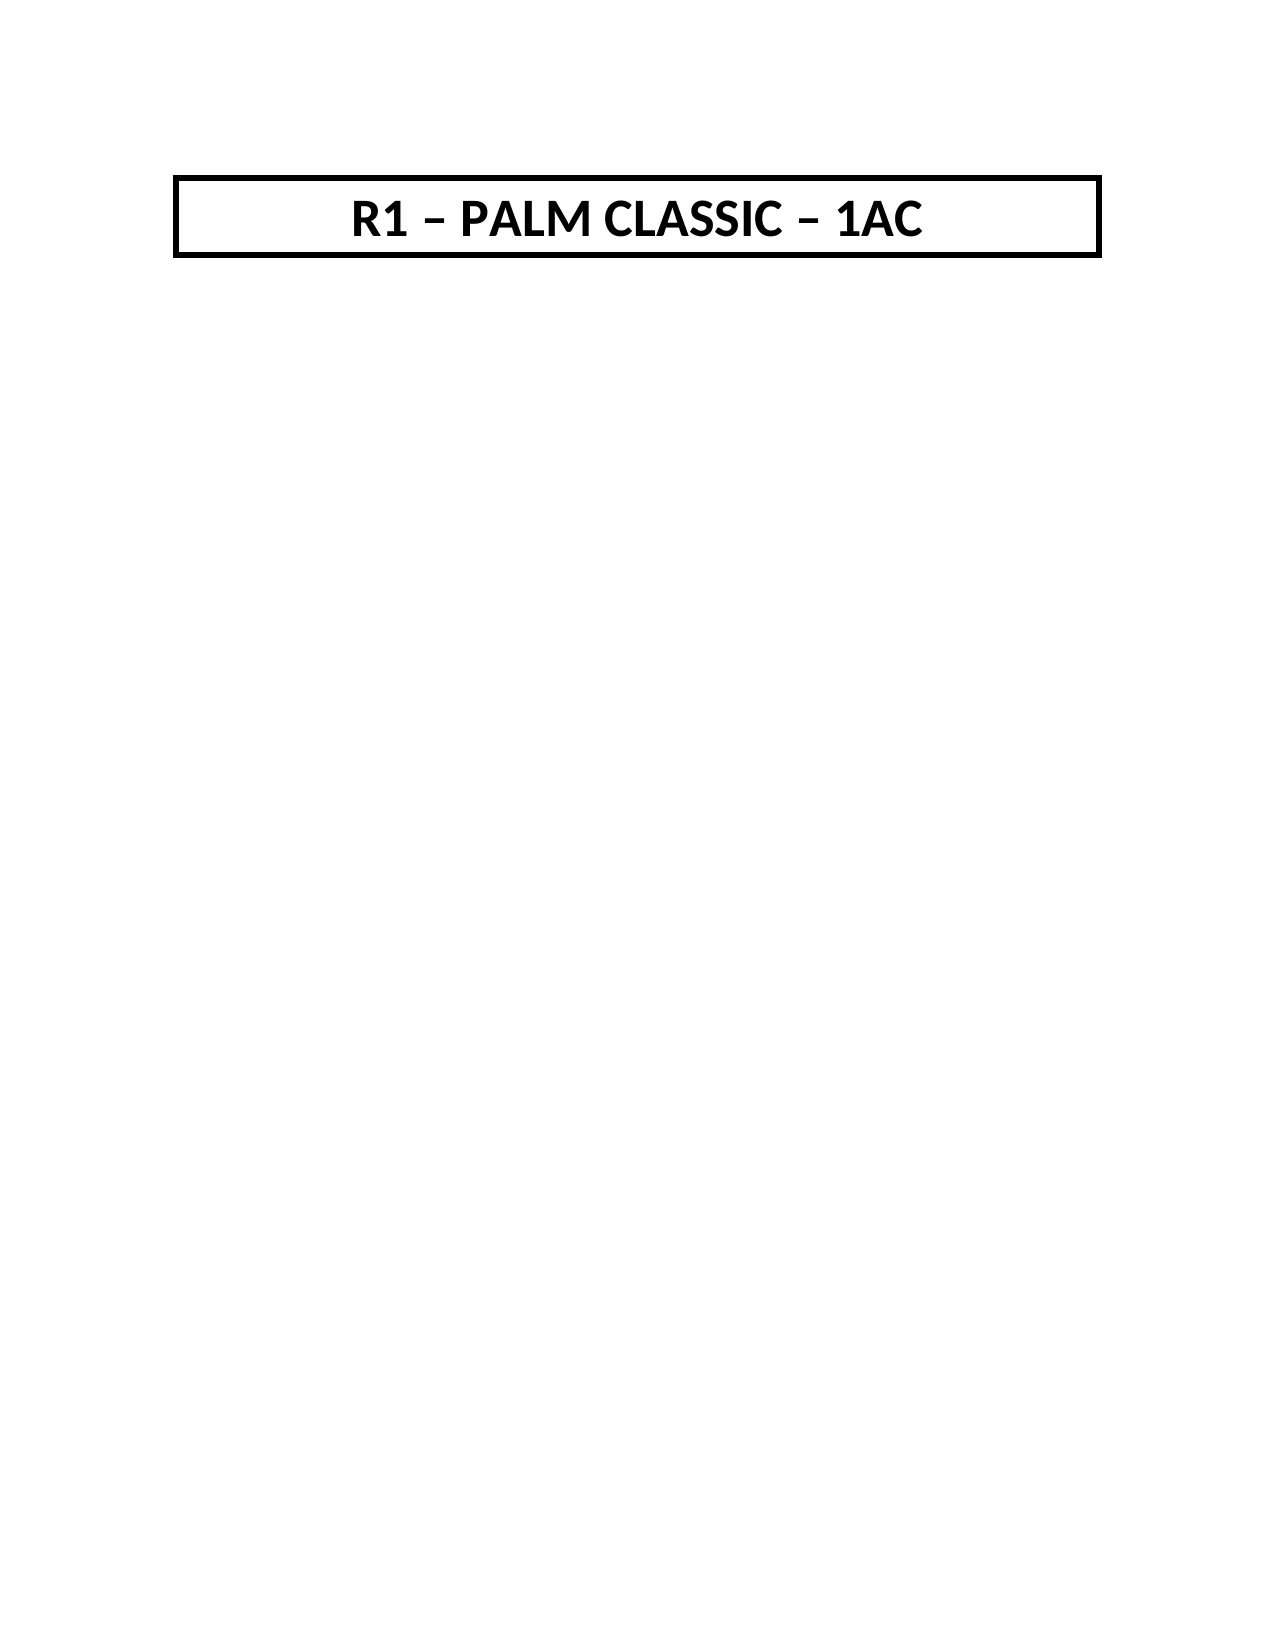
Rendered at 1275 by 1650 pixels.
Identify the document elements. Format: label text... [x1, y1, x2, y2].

subtitle R1 – PALM CLASSIC – 1AC [179, 181, 1096, 252]
